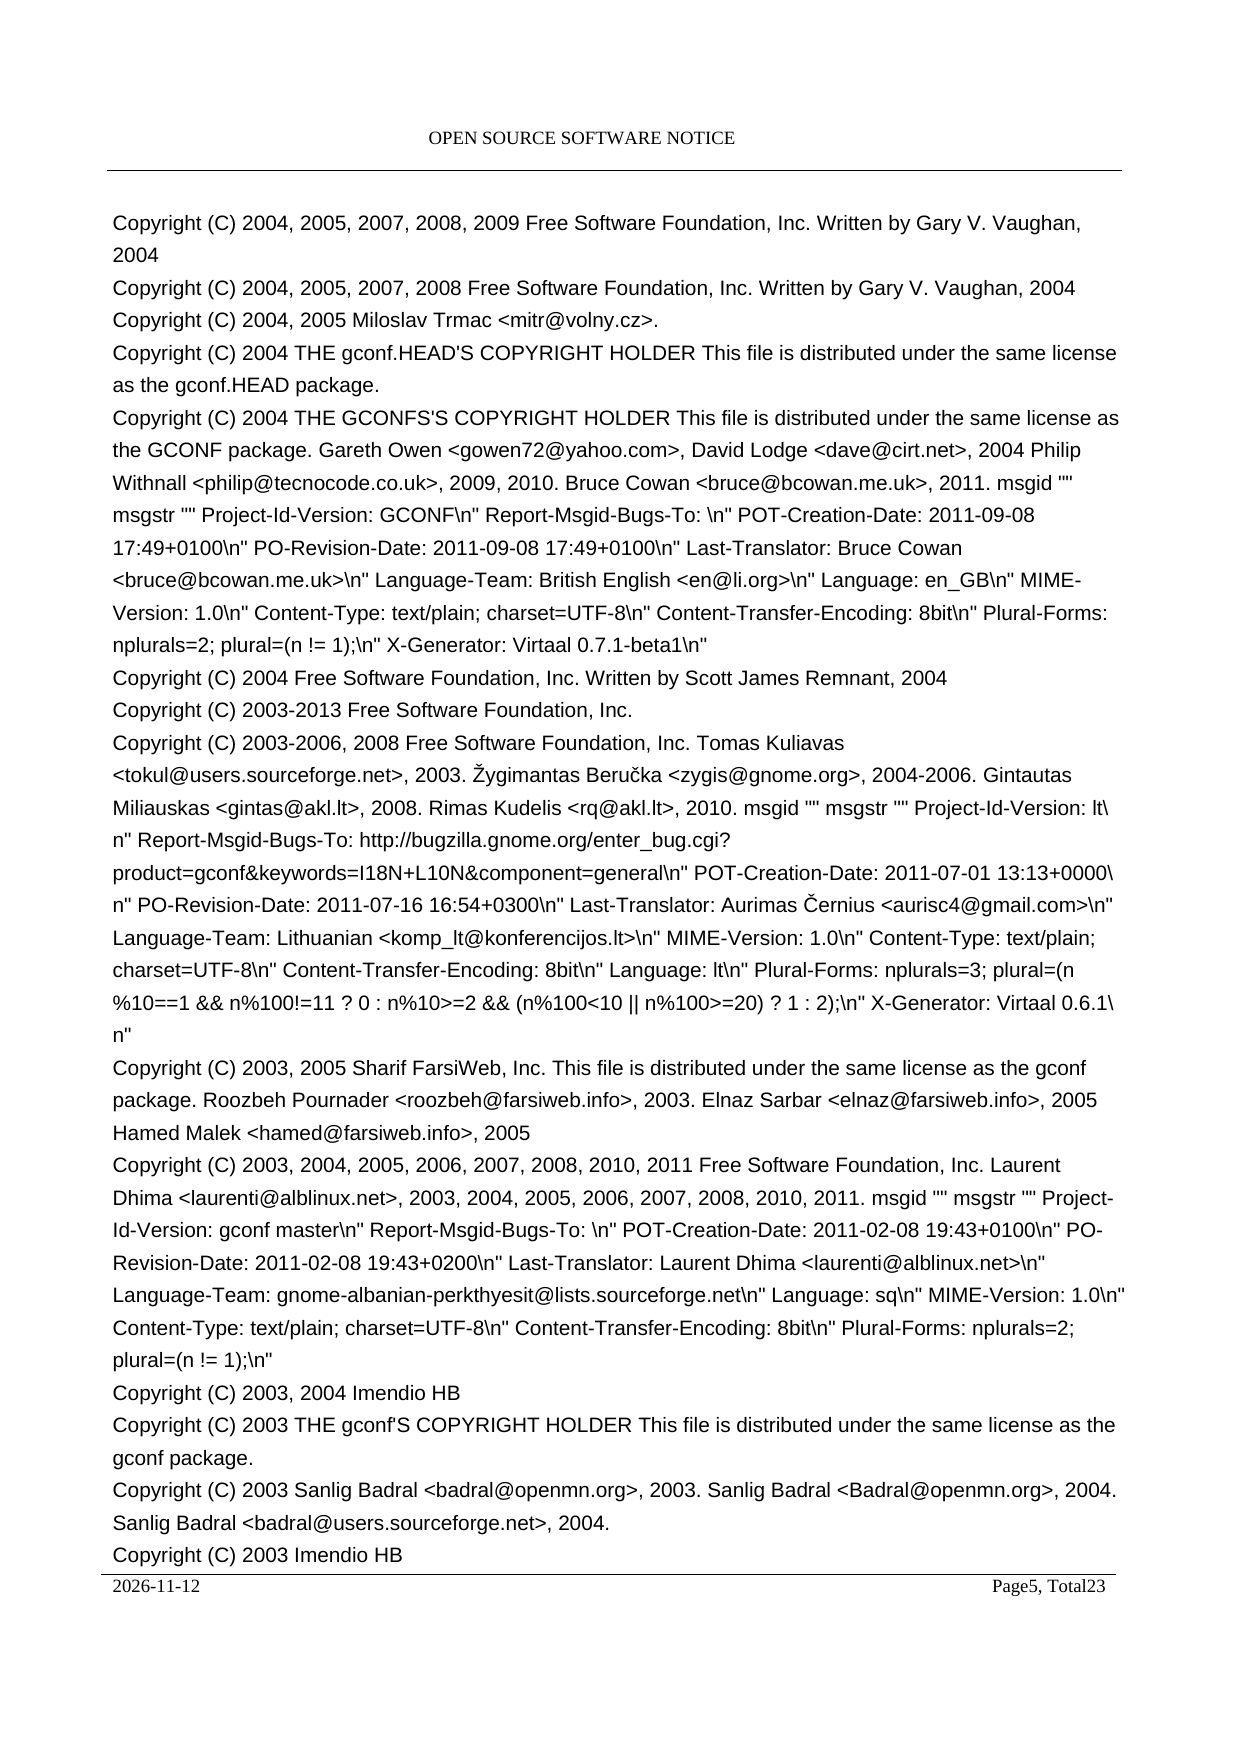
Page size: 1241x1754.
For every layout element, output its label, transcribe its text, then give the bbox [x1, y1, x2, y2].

text Copyright (C) 2003-2006, 2008 Free Software Foundation, Inc. Tomas Kuliavas <tokul@users.sourceforge.net>, 2003. Žygimantas Beručka <zygis@gnome.org>, 2004-2006. Gintautas Miliauskas <gintas@akl.lt>, 2008. Rimas Kudelis <rq@akl.lt>, 2010. msgid "" msgstr "" Project-Id-Version: lt\n" Report-Msgid-Bugs-To: http://bugzilla.gnome.org/enter_bug.cgi?product=gconf&keywords=I18N+L10N&component=general\n" POT-Creation-Date: 2011-07-01 13:13+0000\n" PO-Revision-Date: 2011-07-16 16:54+0300\n" Last-Translator: Aurimas Černius <aurisc4@gmail.com>\n" Language-Team: Lithuanian <komp_lt@konferencijos.lt>\n" MIME-Version: 1.0\n" Content-Type: text/plain; charset=UTF-8\n" Content-Transfer-Encoding: 8bit\n" Language: lt\n" Plural-Forms: nplurals=3; plural=(n%10==1 && n%100!=11 ? 0 : n%10>=2 && (n%100<10 || n%100>=20) ? 1 : 2);\n" X-Generator: Virtaal 0.6.1\n" [112, 726, 1128, 1051]
text Copyright (C) 2004, 2005, 2007, 2008 Free Software Foundation, Inc. Written by Gary V. Vaughan, 2004 [112, 271, 1128, 304]
text Copyright (C) 2003, 2005 Sharif FarsiWeb, Inc. This file is distributed under the same license as the gconf package. Roozbeh Pournader <roozbeh@farsiweb.info>, 2003. Elnaz Sarbar <elnaz@farsiweb.info>, 2005 Hamed Malek <hamed@farsiweb.info>, 2005 [112, 1051, 1128, 1149]
text Copyright (C) 2004 THE GCONFS'S COPYRIGHT HOLDER This file is distributed under the same license as the GCONF package. Gareth Owen <gowen72@yahoo.com>, David Lodge <dave@cirt.net>, 2004 Philip Withnall <philip@tecnocode.co.uk>, 2009, 2010. Bruce Cowan <bruce@bcowan.me.uk>, 2011. msgid "" msgstr "" Project-Id-Version: GCONF\n" Report-Msgid-Bugs-To: \n" POT-Creation-Date: 2011-09-08 17:49+0100\n" PO-Revision-Date: 2011-09-08 17:49+0100\n" Last-Translator: Bruce Cowan <bruce@bcowan.me.uk>\n" Language-Team: British English <en@li.org>\n" Language: en_GB\n" MIME-Version: 1.0\n" Content-Type: text/plain; charset=UTF-8\n" Content-Transfer-Encoding: 8bit\n" Plural-Forms: nplurals=2; plural=(n != 1);\n" X-Generator: Virtaal 0.7.1-beta1\n" [112, 401, 1128, 661]
text Copyright (C) 2004 Free Software Foundation, Inc. Written by Scott James Remnant, 2004 [112, 661, 1128, 694]
text Copyright (C) 2004, 2005 Miloslav Trmac <mitr@volny.cz>. [112, 304, 1128, 336]
text Copyright (C) 2003 Imendio HB [112, 1539, 1128, 1571]
text Copyright (C) 2003, 2004, 2005, 2006, 2007, 2008, 2010, 2011 Free Software Foundation, Inc. Laurent Dhima <laurenti@alblinux.net>, 2003, 2004, 2005, 2006, 2007, 2008, 2010, 2011. msgid "" msgstr "" Project-Id-Version: gconf master\n" Report-Msgid-Bugs-To: \n" POT-Creation-Date: 2011-02-08 19:43+0100\n" PO-Revision-Date: 2011-02-08 19:43+0200\n" Last-Translator: Laurent Dhima <laurenti@alblinux.net>\n" Language-Team: gnome-albanian-perkthyesit@lists.sourceforge.net\n" Language: sq\n" MIME-Version: 1.0\n" Content-Type: text/plain; charset=UTF-8\n" Content-Transfer-Encoding: 8bit\n" Plural-Forms: nplurals=2; plural=(n != 1);\n" [112, 1149, 1128, 1376]
text Copyright (C) 2003 THE gconf'S COPYRIGHT HOLDER This file is distributed under the same license as the gconf package. [112, 1409, 1128, 1474]
text Copyright (C) 2003 Sanlig Badral <badral@openmn.org>, 2003. Sanlig Badral <Badral@openmn.org>, 2004. Sanlig Badral <badral@users.sourceforge.net>, 2004. [112, 1474, 1128, 1539]
text Copyright (C) 2004, 2005, 2007, 2008, 2009 Free Software Foundation, Inc. Written by Gary V. Vaughan, 2004 [112, 206, 1128, 271]
text Copyright (C) 2003-2013 Free Software Foundation, Inc. [112, 694, 1128, 726]
text Copyright (C) 2003, 2004 Imendio HB [112, 1376, 1128, 1409]
text Copyright (C) 2004 THE gconf.HEAD'S COPYRIGHT HOLDER This file is distributed under the same license as the gconf.HEAD package. [112, 336, 1128, 401]
